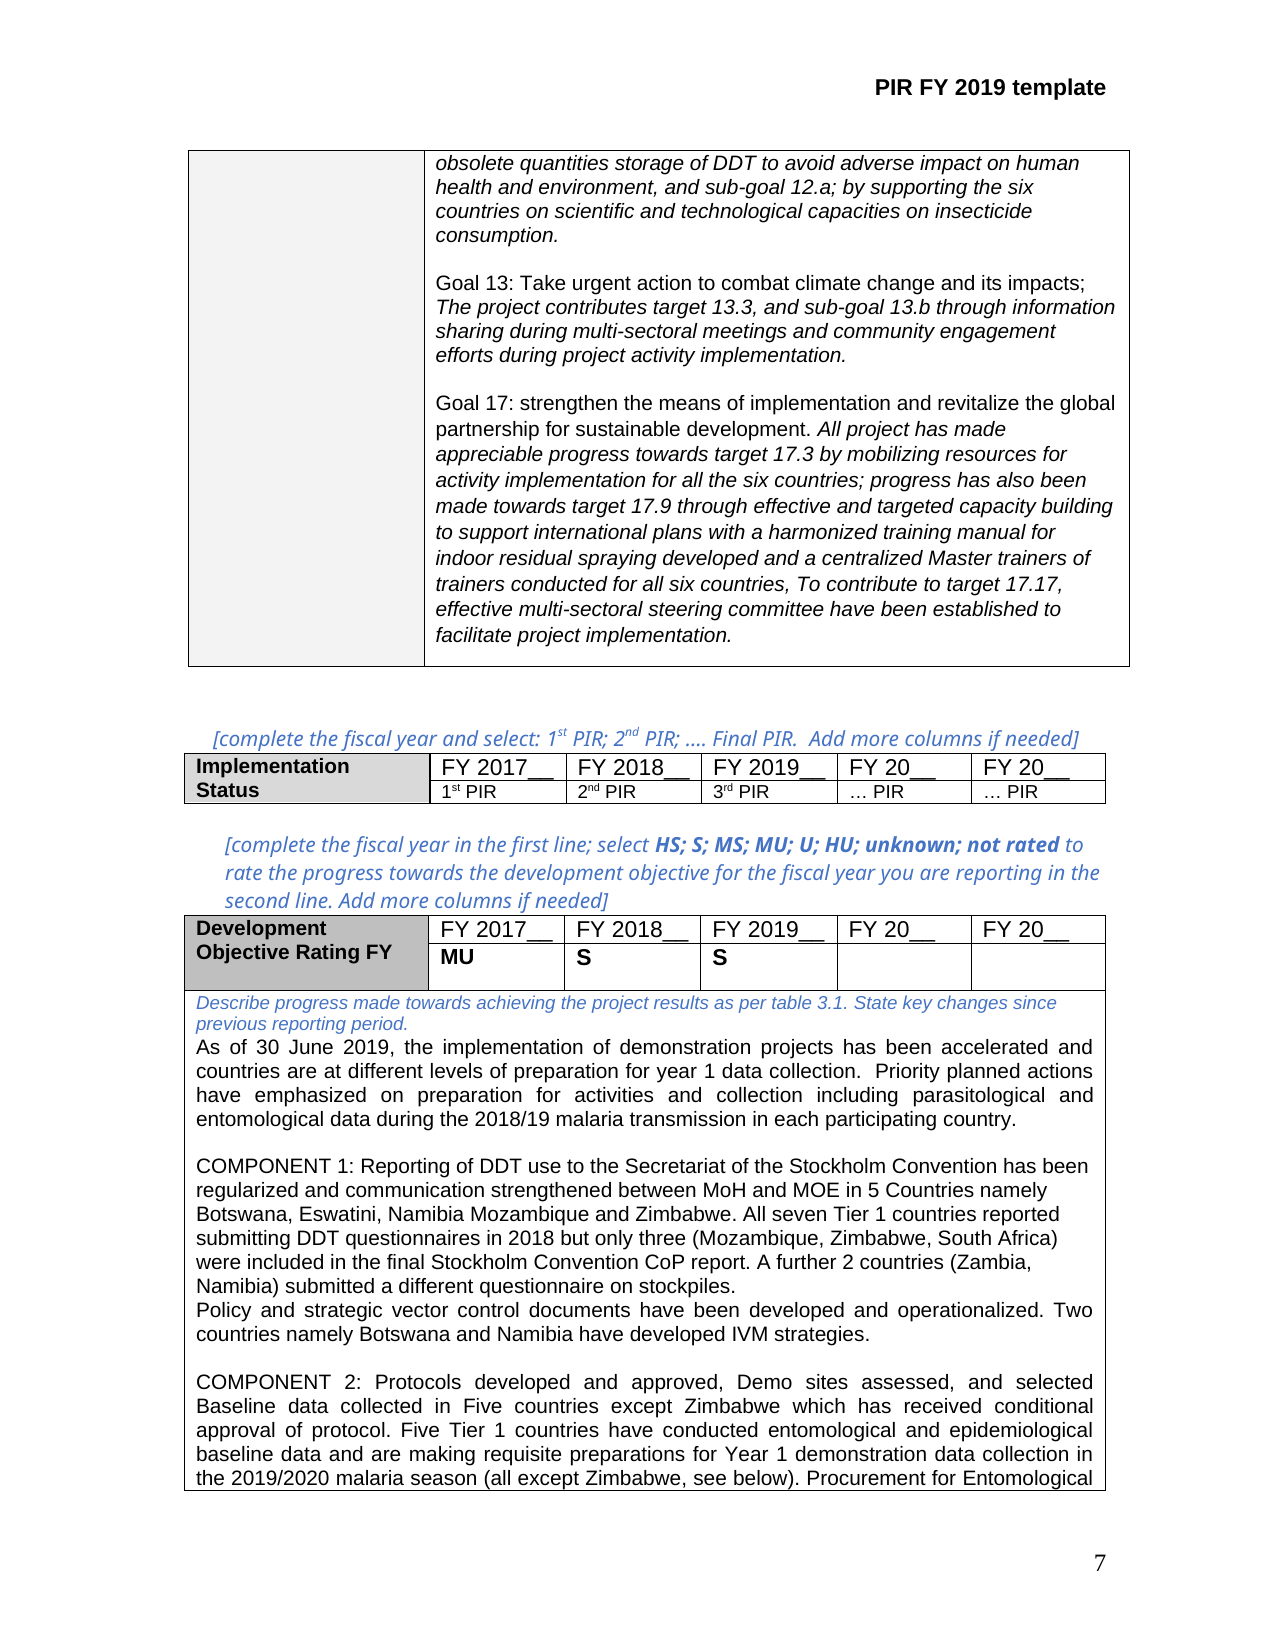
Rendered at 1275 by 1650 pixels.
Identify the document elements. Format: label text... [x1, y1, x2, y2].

table_header FY 20__ [972, 916, 1105, 942]
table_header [425, 151, 1129, 666]
table_header FY 2017__ [431, 754, 566, 780]
table_cell 1st PIR [431, 781, 566, 802]
table_header FY 20__ [838, 754, 971, 780]
table_header FY 2019__ [702, 754, 837, 780]
table_header FY 2018__ [567, 754, 701, 780]
table_cell S [701, 944, 837, 990]
table_header Development Objective Rating FY [185, 916, 428, 990]
table_cell MU [429, 944, 564, 990]
table_cell [838, 944, 971, 990]
table_cell 2nd PIR [567, 781, 701, 802]
table_cell [972, 944, 1105, 990]
table_header Implementation Status [185, 754, 429, 802]
table_header FY 2017__ [429, 916, 564, 942]
table_cell … PIR [838, 781, 971, 802]
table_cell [185, 991, 1105, 1490]
text [complete the fiscal year and select: 1st PIR; 2nd PIR; …. Final PIR. Add more columns if needed] [187, 724, 1106, 752]
table_header FY 2019__ [701, 916, 837, 942]
table_header FY 20__ [838, 916, 971, 942]
table_cell 3rd PIR [702, 781, 837, 802]
table_cell S [565, 944, 700, 990]
table_header FY 20__ [972, 754, 1105, 780]
text [complete the fiscal year in the first line; select HS; S; MS; MU; U; HU; unknown; not rated to rate the progress towards the development objective for the fiscal year you are reporting in the second line. Add more columns if needed] [225, 830, 1106, 915]
table_cell … PIR [972, 781, 1105, 802]
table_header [189, 151, 424, 666]
table_header FY 2018__ [565, 916, 700, 942]
